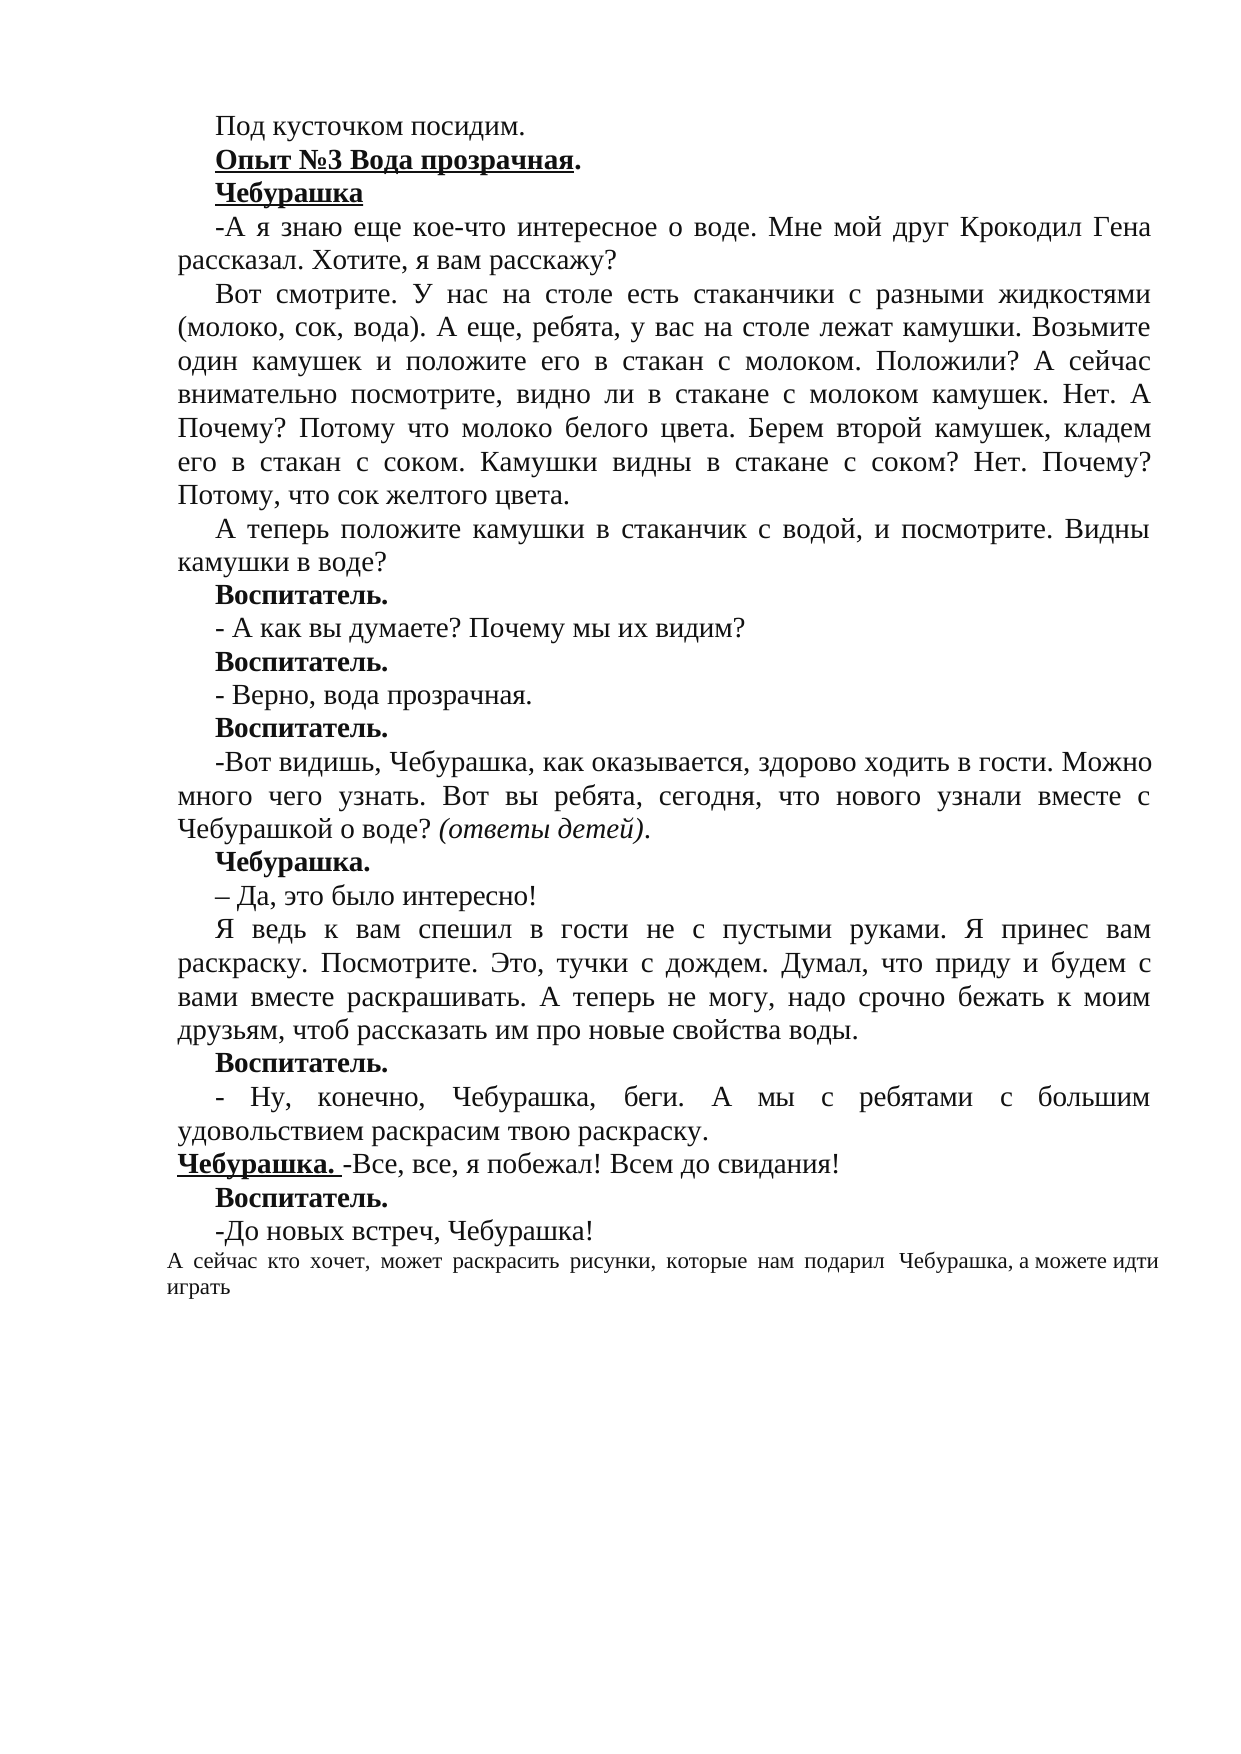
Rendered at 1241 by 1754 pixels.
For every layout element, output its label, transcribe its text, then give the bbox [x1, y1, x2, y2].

subtitle Воспитатель. [215, 578, 1163, 611]
text Вот смотрите. У нас на столе есть стаканчики с разными жидкостями (молоко, сок, вода). А еще, ребята, у вас на столе лежат камушки. Возьмите один камушек и положите его в стакан с молоком. Положили? А сейчас внимательно посмотрите, видно ли в стакане с молоком камушек. Нет. А Почему? Потому что молоко белого цвета. Берем второй камушек, кладем его в стакан с соком. Камушки видны в стакане с соком? Нет. Почему? Потому, что сок желтого цвета. [177, 276, 1152, 511]
text А сейчас кто хочет, может раскрасить рисунки, которые нам подарил Чебурашка, а можете идти играть [167, 1247, 1163, 1300]
text Я ведь к вам спешил в гости не с пустыми руками. Я принес вам раскраску. Посмотрите. Это, тучки с дождем. Думал, что приду и будем с вами вместе раскрашивать. А теперь не могу, надо срочно бежать к моим друзьям, чтоб рассказать им про новые свойства воды. [177, 912, 1152, 1046]
text А теперь положите камушки в стаканчик с водой, и посмотрите. Видны камушки в воде? [177, 511, 1151, 578]
text Под кусточком посидим. Опыт №3 Вода прозрачная. Чебурашка [215, 108, 600, 209]
subtitle Воспитатель. [215, 711, 1163, 744]
subtitle Воспитатель. [215, 1046, 1163, 1079]
subtitle Чебурашка. [215, 845, 1163, 878]
text -Вот видишь, Чебурашка, как оказывается, здорово ходить в гости. Можно много чего узнать. Вот вы ребята, сегодня, что нового узнали вместе с Чебурашкой о воде? (ответы детей). [177, 744, 1152, 845]
text -До новых встреч, Чебурашка! [215, 1214, 1163, 1247]
text -А я знаю еще кое-что интересное о воде. Мне мой друг Крокодил Гена рассказал. Хотите, я вам расскажу? [177, 209, 1152, 276]
text Чебурашка. -Все, все, я побежал! Всем до свидания! [177, 1147, 1163, 1180]
subtitle Воспитатель. [215, 1180, 1163, 1214]
list Верно, вода прозрачная. [215, 678, 1163, 711]
list Ну, конечно, Чебурашка, беги. А мы с ребятами с большим удовольствием раскрасим твою раскраску. [177, 1079, 1152, 1147]
list А как вы думаете? Почему мы их видим? [215, 611, 1163, 644]
subtitle Воспитатель. [215, 644, 1163, 678]
text – Да, это было интересно! [215, 878, 1163, 912]
